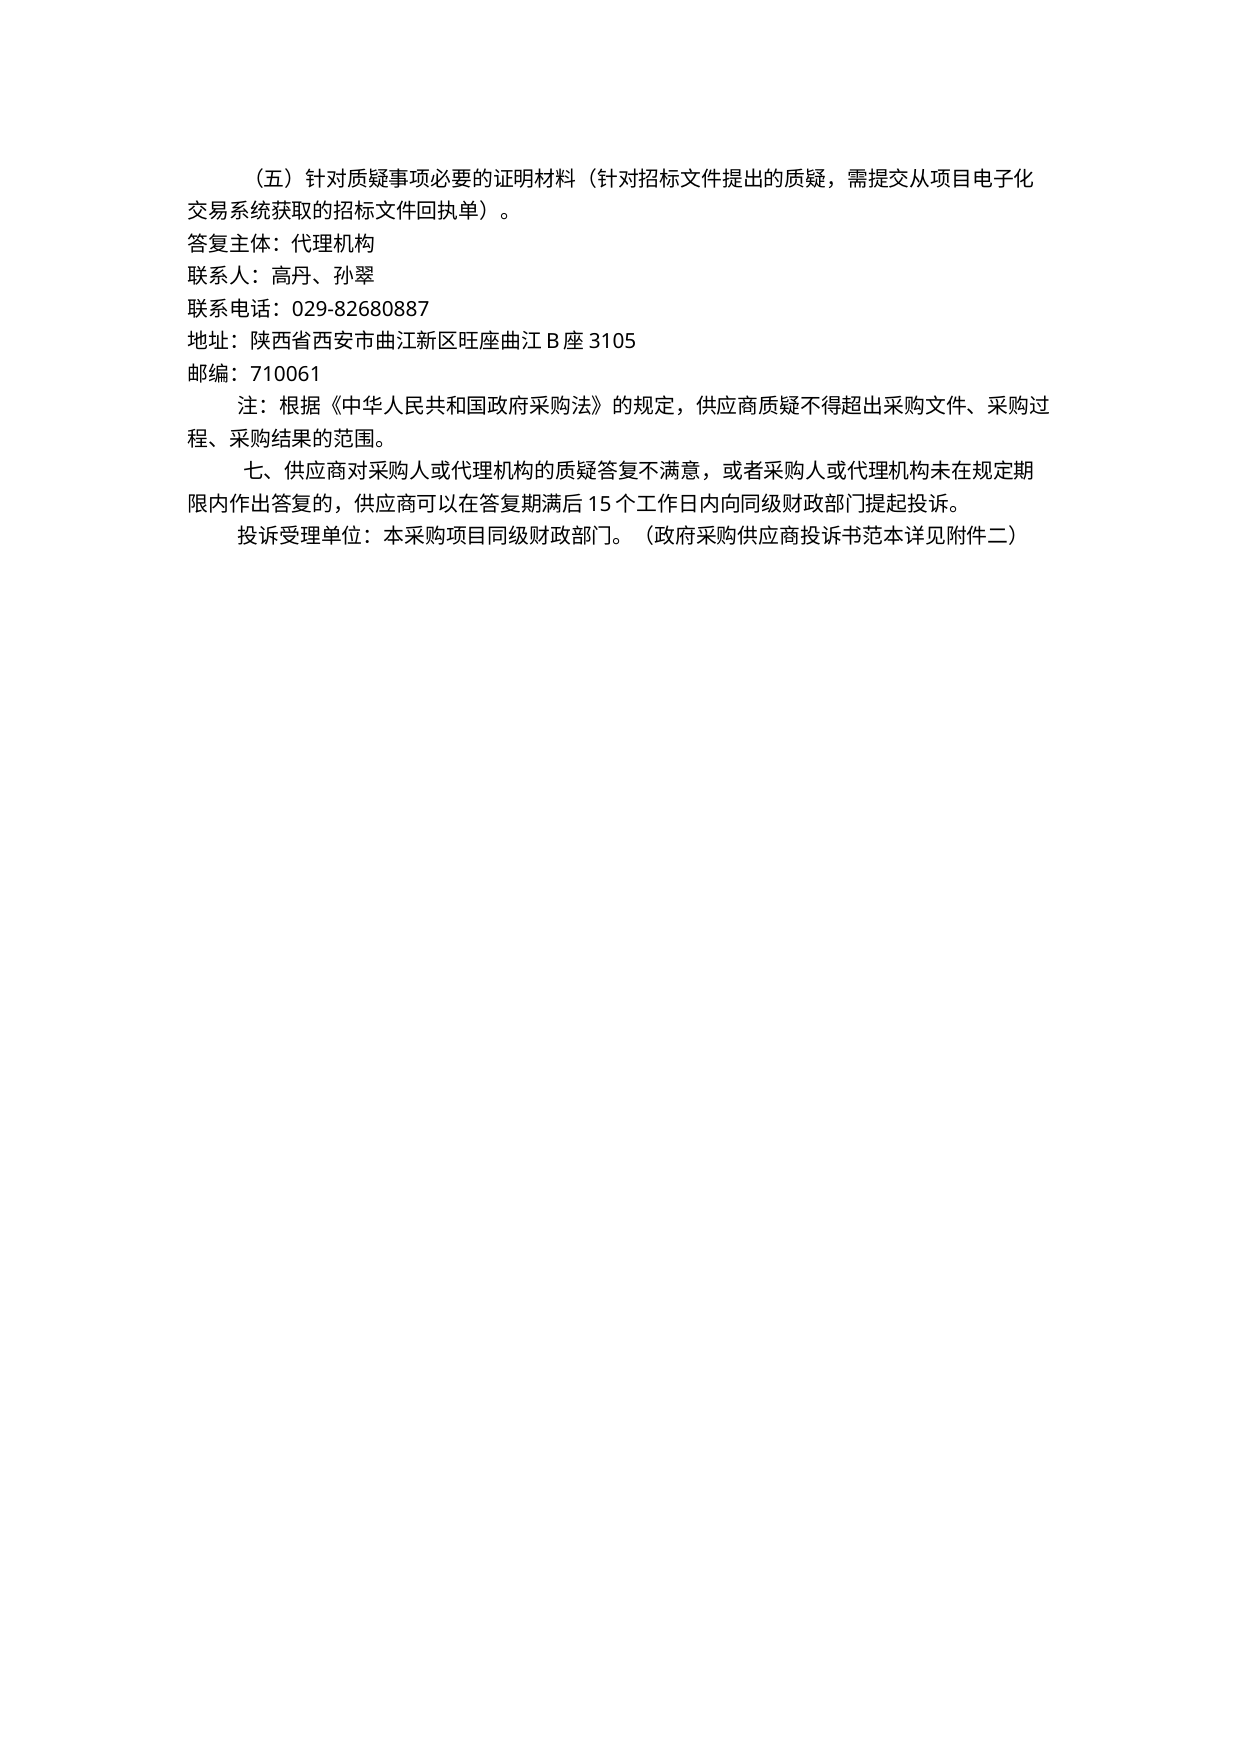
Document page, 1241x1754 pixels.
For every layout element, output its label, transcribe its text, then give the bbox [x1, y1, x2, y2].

text 投诉受理单位：本采购项目同级财政部门。（政府采购供应商投诉书范本详见附件二） [187, 519, 1053, 552]
text 联系电话：029-82680887 [187, 292, 1053, 324]
text 联系人：高丹、孙翠 [187, 259, 1053, 292]
text （五）针对质疑事项必要的证明材料（针对招标文件提出的质疑，需提交从项目电子化交易系统获取的招标文件回执单）。 [187, 162, 1053, 227]
text 邮编：710061 [187, 357, 1053, 389]
text 注：根据《中华人民共和国政府采购法》的规定，供应商质疑不得超出采购文件、采购过程、采购结果的范围。 [187, 389, 1053, 454]
text 答复主体：代理机构 [187, 227, 1053, 259]
text 地址：陕西省西安市曲江新区旺座曲江B座3105 [187, 324, 1053, 357]
text 七、供应商对采购人或代理机构的质疑答复不满意，或者采购人或代理机构未在规定期限内作出答复的，供应商可以在答复期满后15个工作日内向同级财政部门提起投诉。 [187, 454, 1053, 519]
